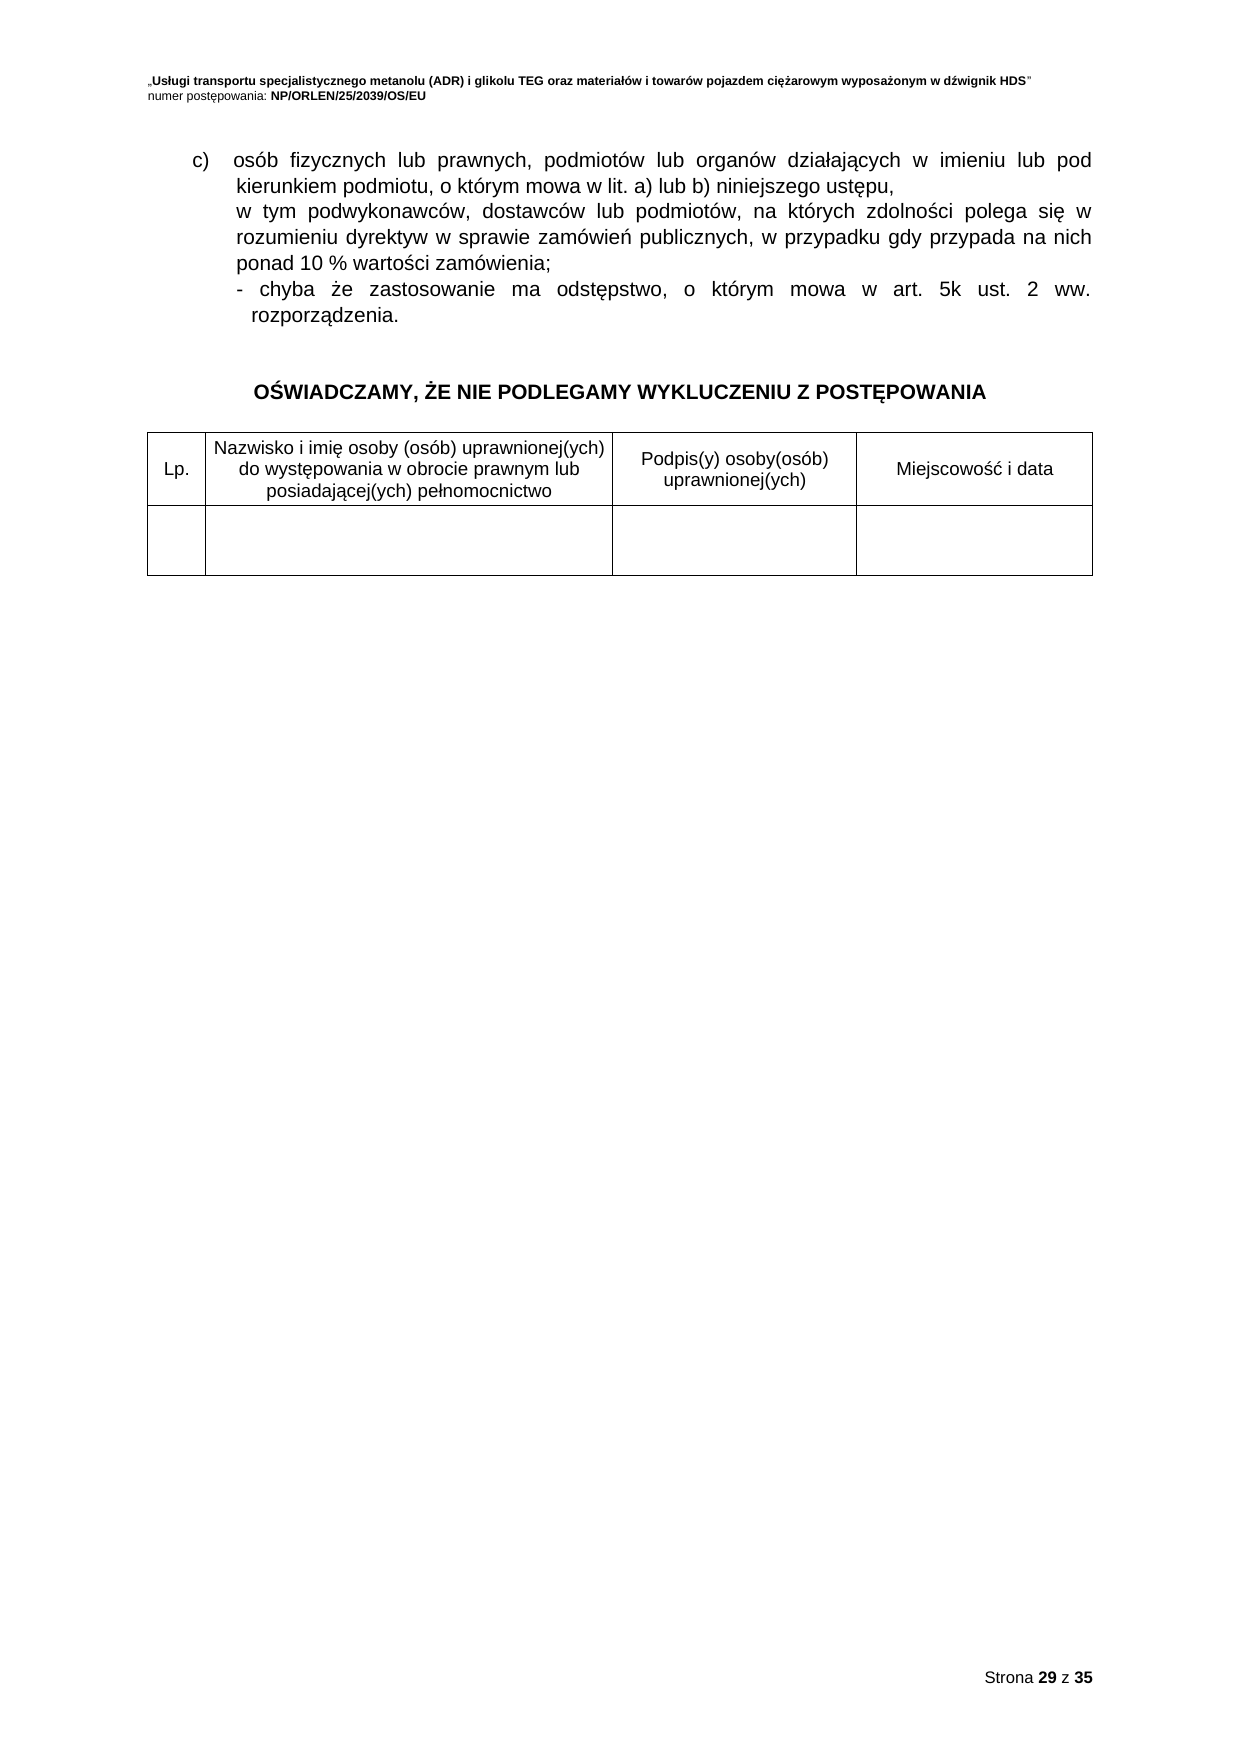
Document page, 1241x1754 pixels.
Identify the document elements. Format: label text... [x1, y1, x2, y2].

table_header Lp. [148, 433, 205, 505]
table_cell [857, 506, 1092, 575]
list w tym podwykonawców, dostawców lub podmiotów, na których zdolności polega się w rozumieniu dyrektyw w sprawie zamówień publicznych, w przypadku gdy przypada na nich ponad 10 % wartości zamówienia; [236, 199, 1093, 275]
text OŚWIADCZAMY, ŻE NIE PODLEGAMY WYKLUCZENIU Z POSTĘPOWANIA [148, 380, 1093, 404]
list - chyba że zastosowanie ma odstępstwo, o którym mowa w art. 5k ust. 2 ww. rozporządzenia. [236, 277, 1093, 327]
table_header Nazwisko i imię osoby (osób) uprawnionej(ych) do występowania w obrocie prawnym lub posiadającej(ych) pełnomocnictwo [206, 433, 612, 505]
table_header Miejscowość i data [857, 433, 1092, 505]
table_cell [148, 506, 205, 575]
table_cell [206, 506, 612, 575]
table_header Podpis(y) osoby(osób) uprawnionej(ych) [613, 433, 856, 505]
list c) osób fizycznych lub prawnych, podmiotów lub organów działających w imieniu lub pod kierunkiem podmiotu, o którym mowa w lit. a) lub b) niniejszego ustępu, [192, 148, 1093, 197]
table_cell [613, 506, 856, 575]
